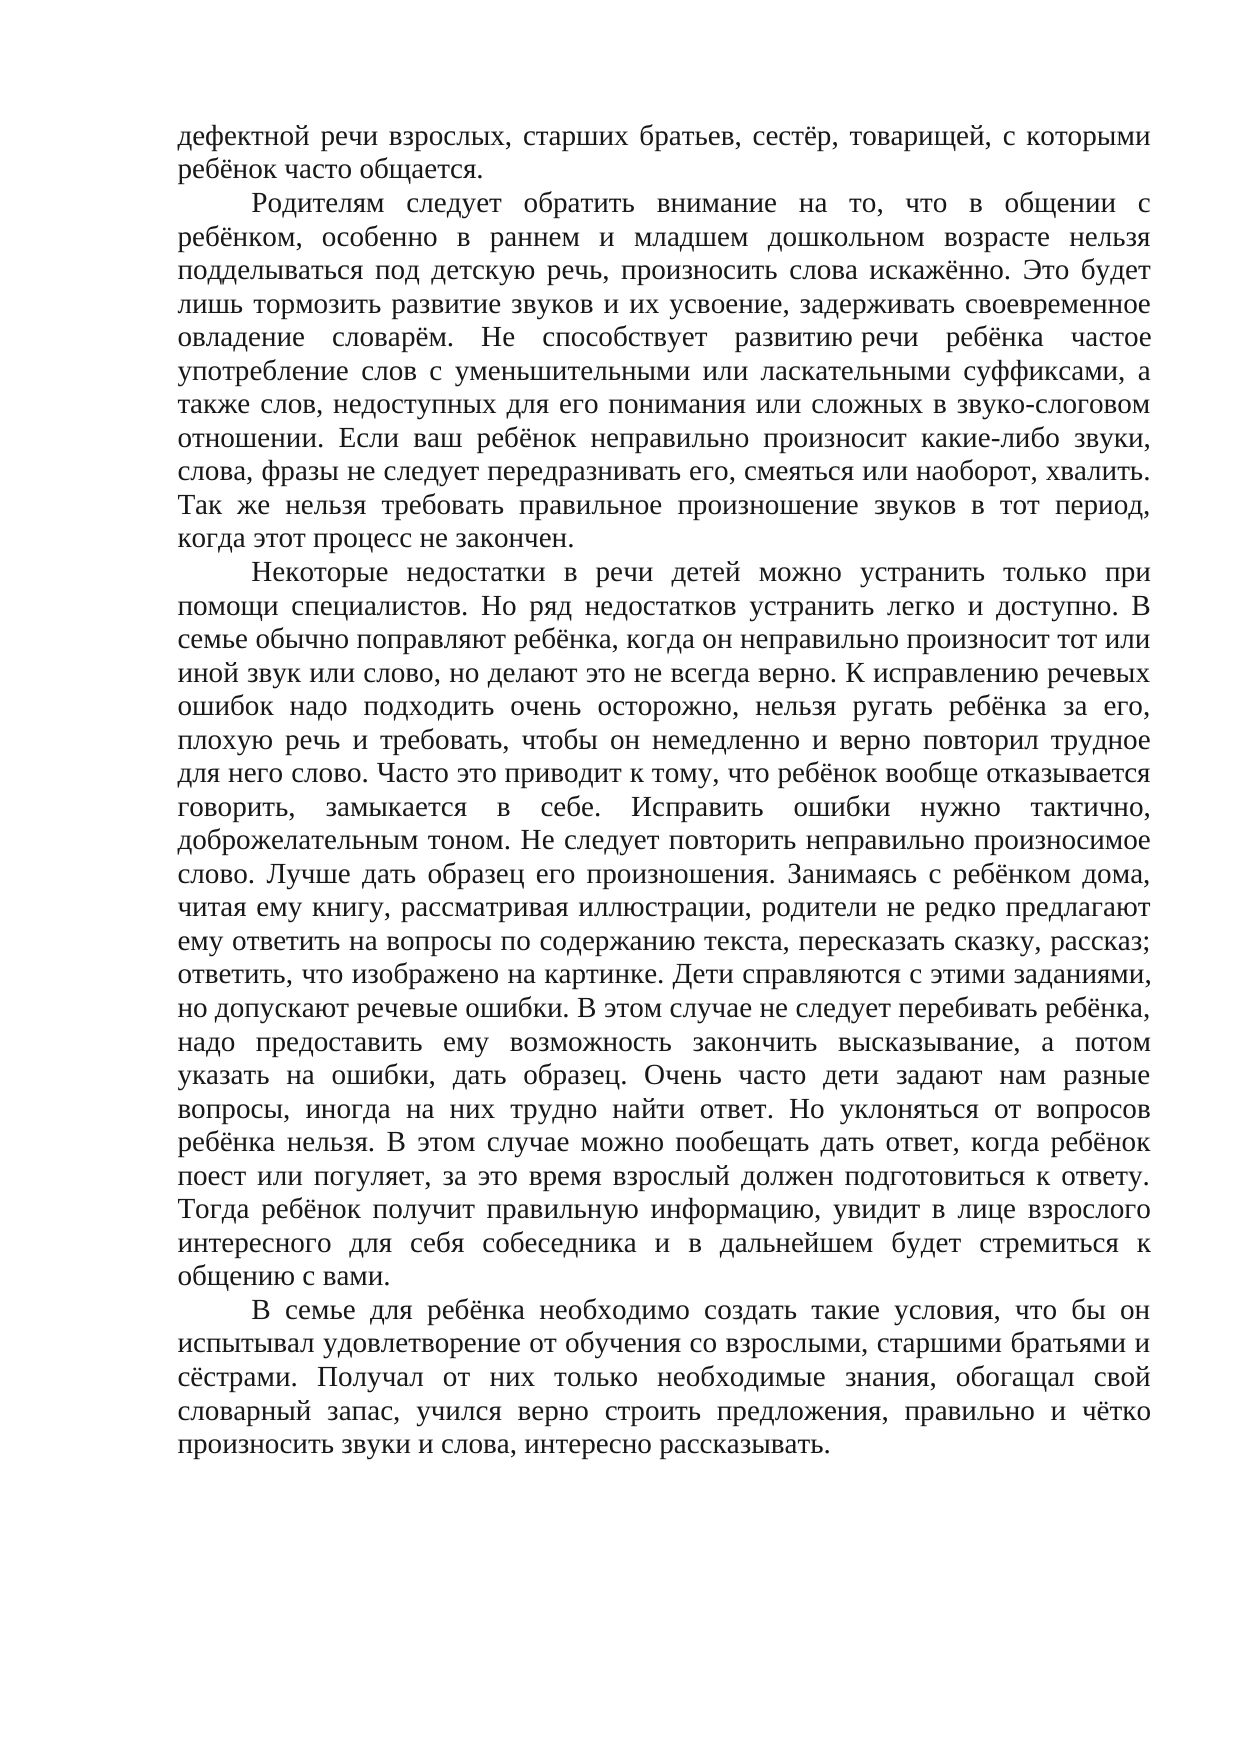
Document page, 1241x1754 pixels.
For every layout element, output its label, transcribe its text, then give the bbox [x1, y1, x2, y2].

text В семье для ребёнка необходимо создать такие условия, что бы он испытывал удовлетворение от обучения со взрослыми, старшими братьями и сёстрами. Получал от них только необходимые знания, обогащал свой словарный запас, учился верно строить предложения, правильно и чётко произносить звуки и слова, интересно рассказывать. [177, 1292, 1152, 1460]
text Некоторые недостатки в речи детей можно устранить только при помощи специалистов. Но ряд недостатков устранить легко и доступно. В семье обычно поправляют ребёнка, когда он неправильно произносит тот или иной звук или слово, но делают это не всегда верно. К исправлению речевых ошибок надо подходить очень осторожно, нельзя ругать ребёнка за его, плохую речь и требовать, чтобы он немедленно и верно повторил трудное для него слово. Часто это приводит к тому, что ребёнок вообще отказывается говорить, замыкается в себе. Исправить ошибки нужно тактично, доброжелательным тоном. Не следует повторить неправильно произносимое слово. Лучше дать образец его произношения. Занимаясь с ребёнком дома, читая ему книгу, рассматривая иллюстрации, родители не редко предлагают ему ответить на вопросы по содержанию текста, пересказать сказку, рассказ; ответить, что изображено на картинке. Дети справляются с этими заданиями, но допускают речевые ошибки. В этом случае не следует перебивать ребёнка, надо предоставить ему возможность закончить высказывание, а потом указать на ошибки, дать образец. Очень часто дети задают нам разные вопросы, иногда на них трудно найти ответ. Но уклоняться от вопросов ребёнка нельзя. В этом случае можно пообещать дать ответ, когда ребёнок поест или погуляет, за это время взрослый должен подготовиться к ответу. Тогда ребёнок получит правильную информацию, увидит в лице взрослого интересного для себя собеседника и в дальнейшем будет стремиться к общению с вами. [177, 554, 1152, 1292]
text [177, 118, 1152, 185]
text Родителям следует обратить внимание на то, что в общении с ребёнком, особенно в раннем и младшем дошкольном возрасте нельзя подделываться под детскую речь, произносить слова искажённо. Это будет лишь тормозить развитие звуков и их усвоение, задерживать своевременное овладение словарём. Не способствует развитию речи ребёнка частое употребление слов с уменьшительными или ласкательными суффиксами, а также слов, недоступных для его понимания или сложных в звуко-слоговом отношении. Если ваш ребёнок неправильно произносит какие-либо звуки, слова, фразы не следует передразнивать его, смеяться или наоборот, хвалить. Так же нельзя требовать правильное произношение звуков в тот период, когда этот процесс не закончен. [177, 185, 1152, 554]
